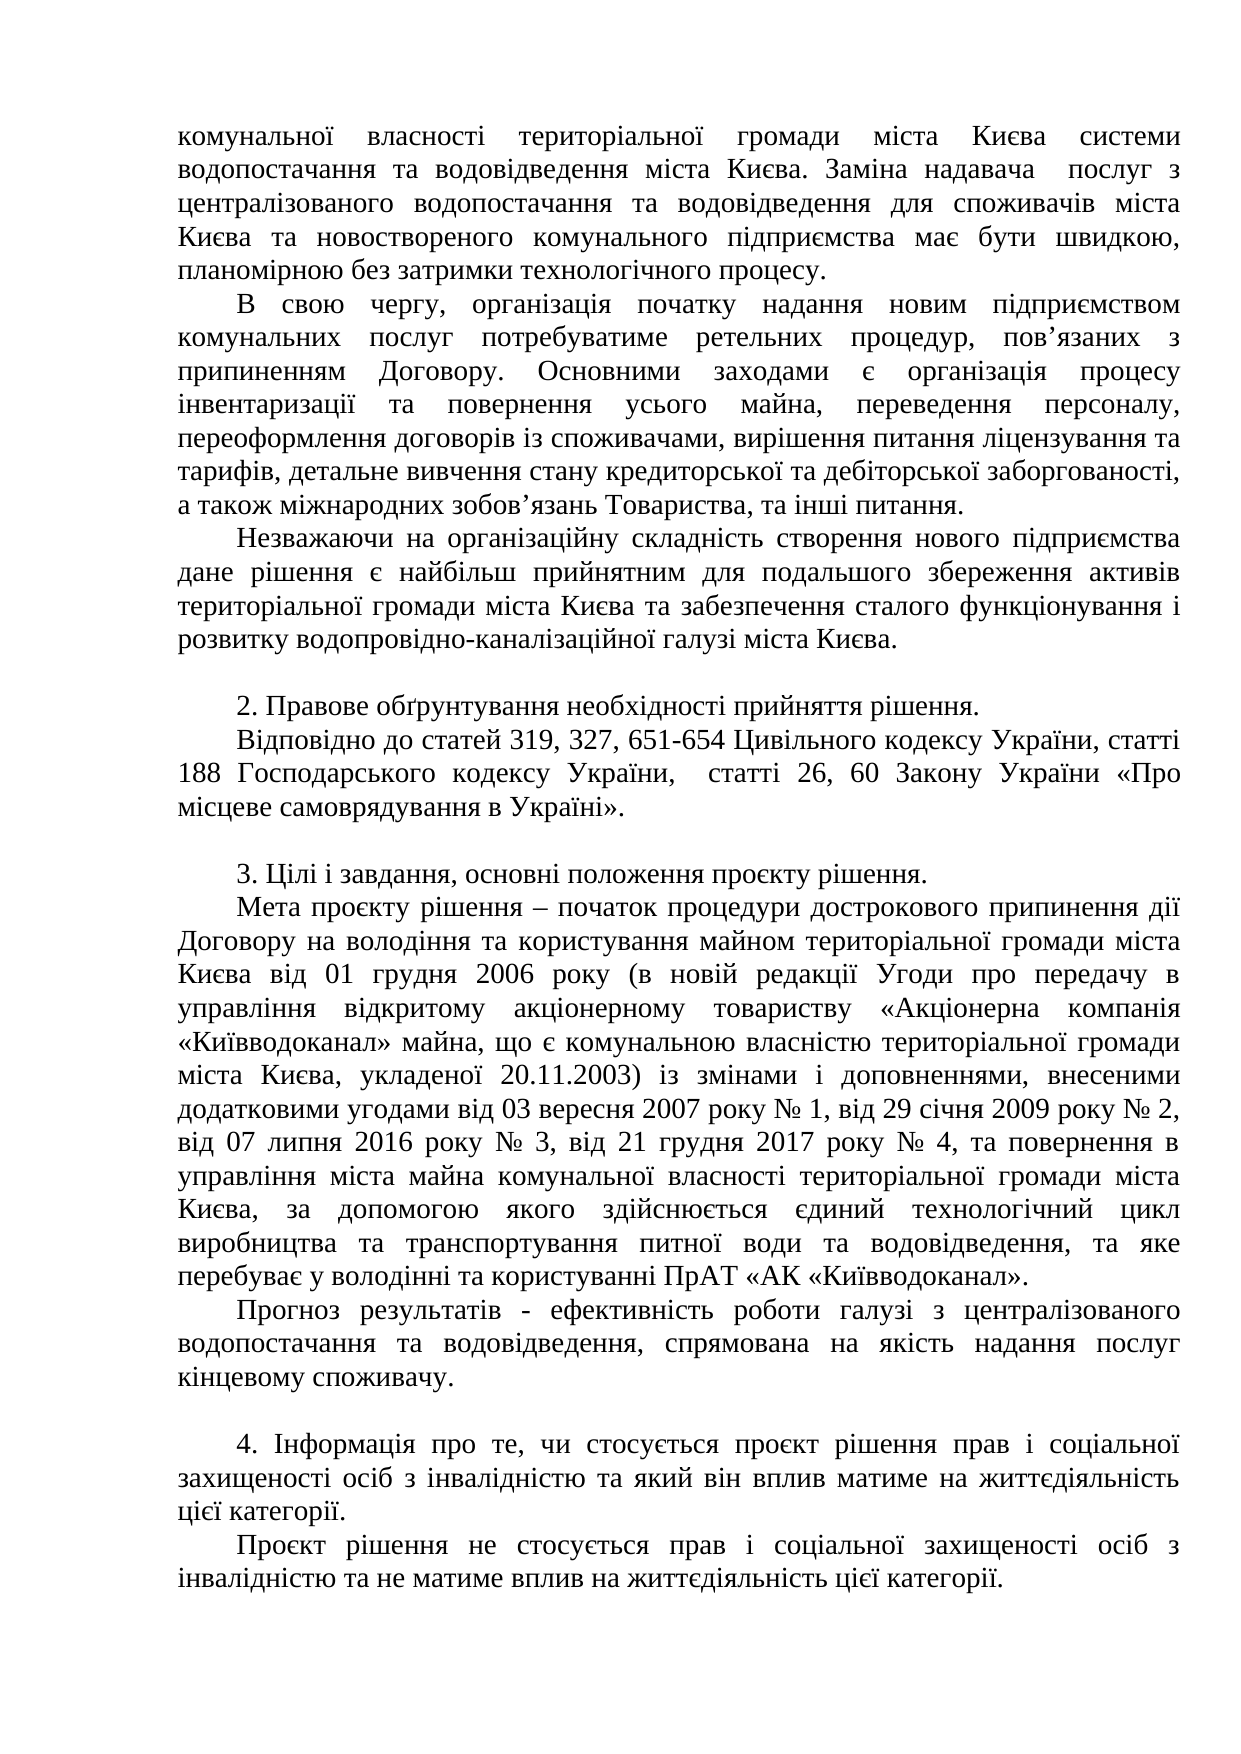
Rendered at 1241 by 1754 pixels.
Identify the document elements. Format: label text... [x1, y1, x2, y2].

text Незважаючи на організаційну складність створення нового підприємства дане рішення є найбільш прийнятним для подальшого збереження активів територіальної громади міста Києва та забезпечення сталого функціонування і розвитку водопровідно-каналізаційної галузі міста Києва. [177, 521, 1181, 655]
text В свою чергу, організація початку надання новим підприємством комунальних послуг потребуватиме ретельних процедур, пов’язаних з припиненням Договору. Основними заходами є організація процесу інвентаризації та повернення усього майна, переведення персоналу, переоформлення договорів із споживачами, вирішення питання ліцензування та тарифів, детальне вивчення стану кредиторської та дебіторської заборгованості, а також міжнародних зобов’язань Товариства, та інші питання. [177, 286, 1181, 521]
text Відповідно до статей 319, 327, 651-654 Цивільного кодексу України, статті 188 Господарського кодексу України, статті 26, 60 Закону України «Про місцеве самоврядування в Україні». [177, 722, 1181, 822]
text 4. Інформація про те, чи стосується проєкт рішення прав і соціальної захищеності осіб з інвалідністю та який він вплив матиме на життєдіяльність цієї категорії. [177, 1426, 1181, 1527]
text Прогноз результатів - ефективність роботи галузі з централізованого водопостачання та водовідведення, спрямована на якість надання послуг кінцевому споживачу. [177, 1292, 1181, 1393]
text 3. Цілі і завдання, основні положення проєкту рішення. [177, 856, 1181, 889]
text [177, 118, 1181, 286]
text 2. Правове обґрунтування необхідності прийняття рішення. [177, 688, 1181, 722]
text Проєкт рішення не стосується прав і соціальної захищеності осіб з інвалідністю та не матиме вплив на життєдіяльність цієї категорії. [177, 1527, 1181, 1594]
text Мета проєкту рішення – початок процедури дострокового припинення дії Договору на володіння та користування майном територіальної громади міста Києва від 01 грудня 2006 року (в новій редакції Угоди про передачу в управління відкритому акціонерному товариству «Акціонерна компанія «Київводоканал» майна, що є комунальною власністю територіальної громади міста Києва, укладеної 20.11.2003) із змінами і доповненнями, внесеними додатковими угодами від 03 вересня 2007 року № 1, від 29 січня 2009 року № 2, від 07 липня 2016 року № 3, від 21 грудня 2017 року № 4, та повернення в управління міста майна комунальної власності територіальної громади міста Києва, за допомогою якого здійснюється єдиний технологічний цикл виробництва та транспортування питної води та водовідведення, та яке перебуває у володінні та користуванні ПрАТ «АК «Київводоканал». [177, 889, 1181, 1292]
